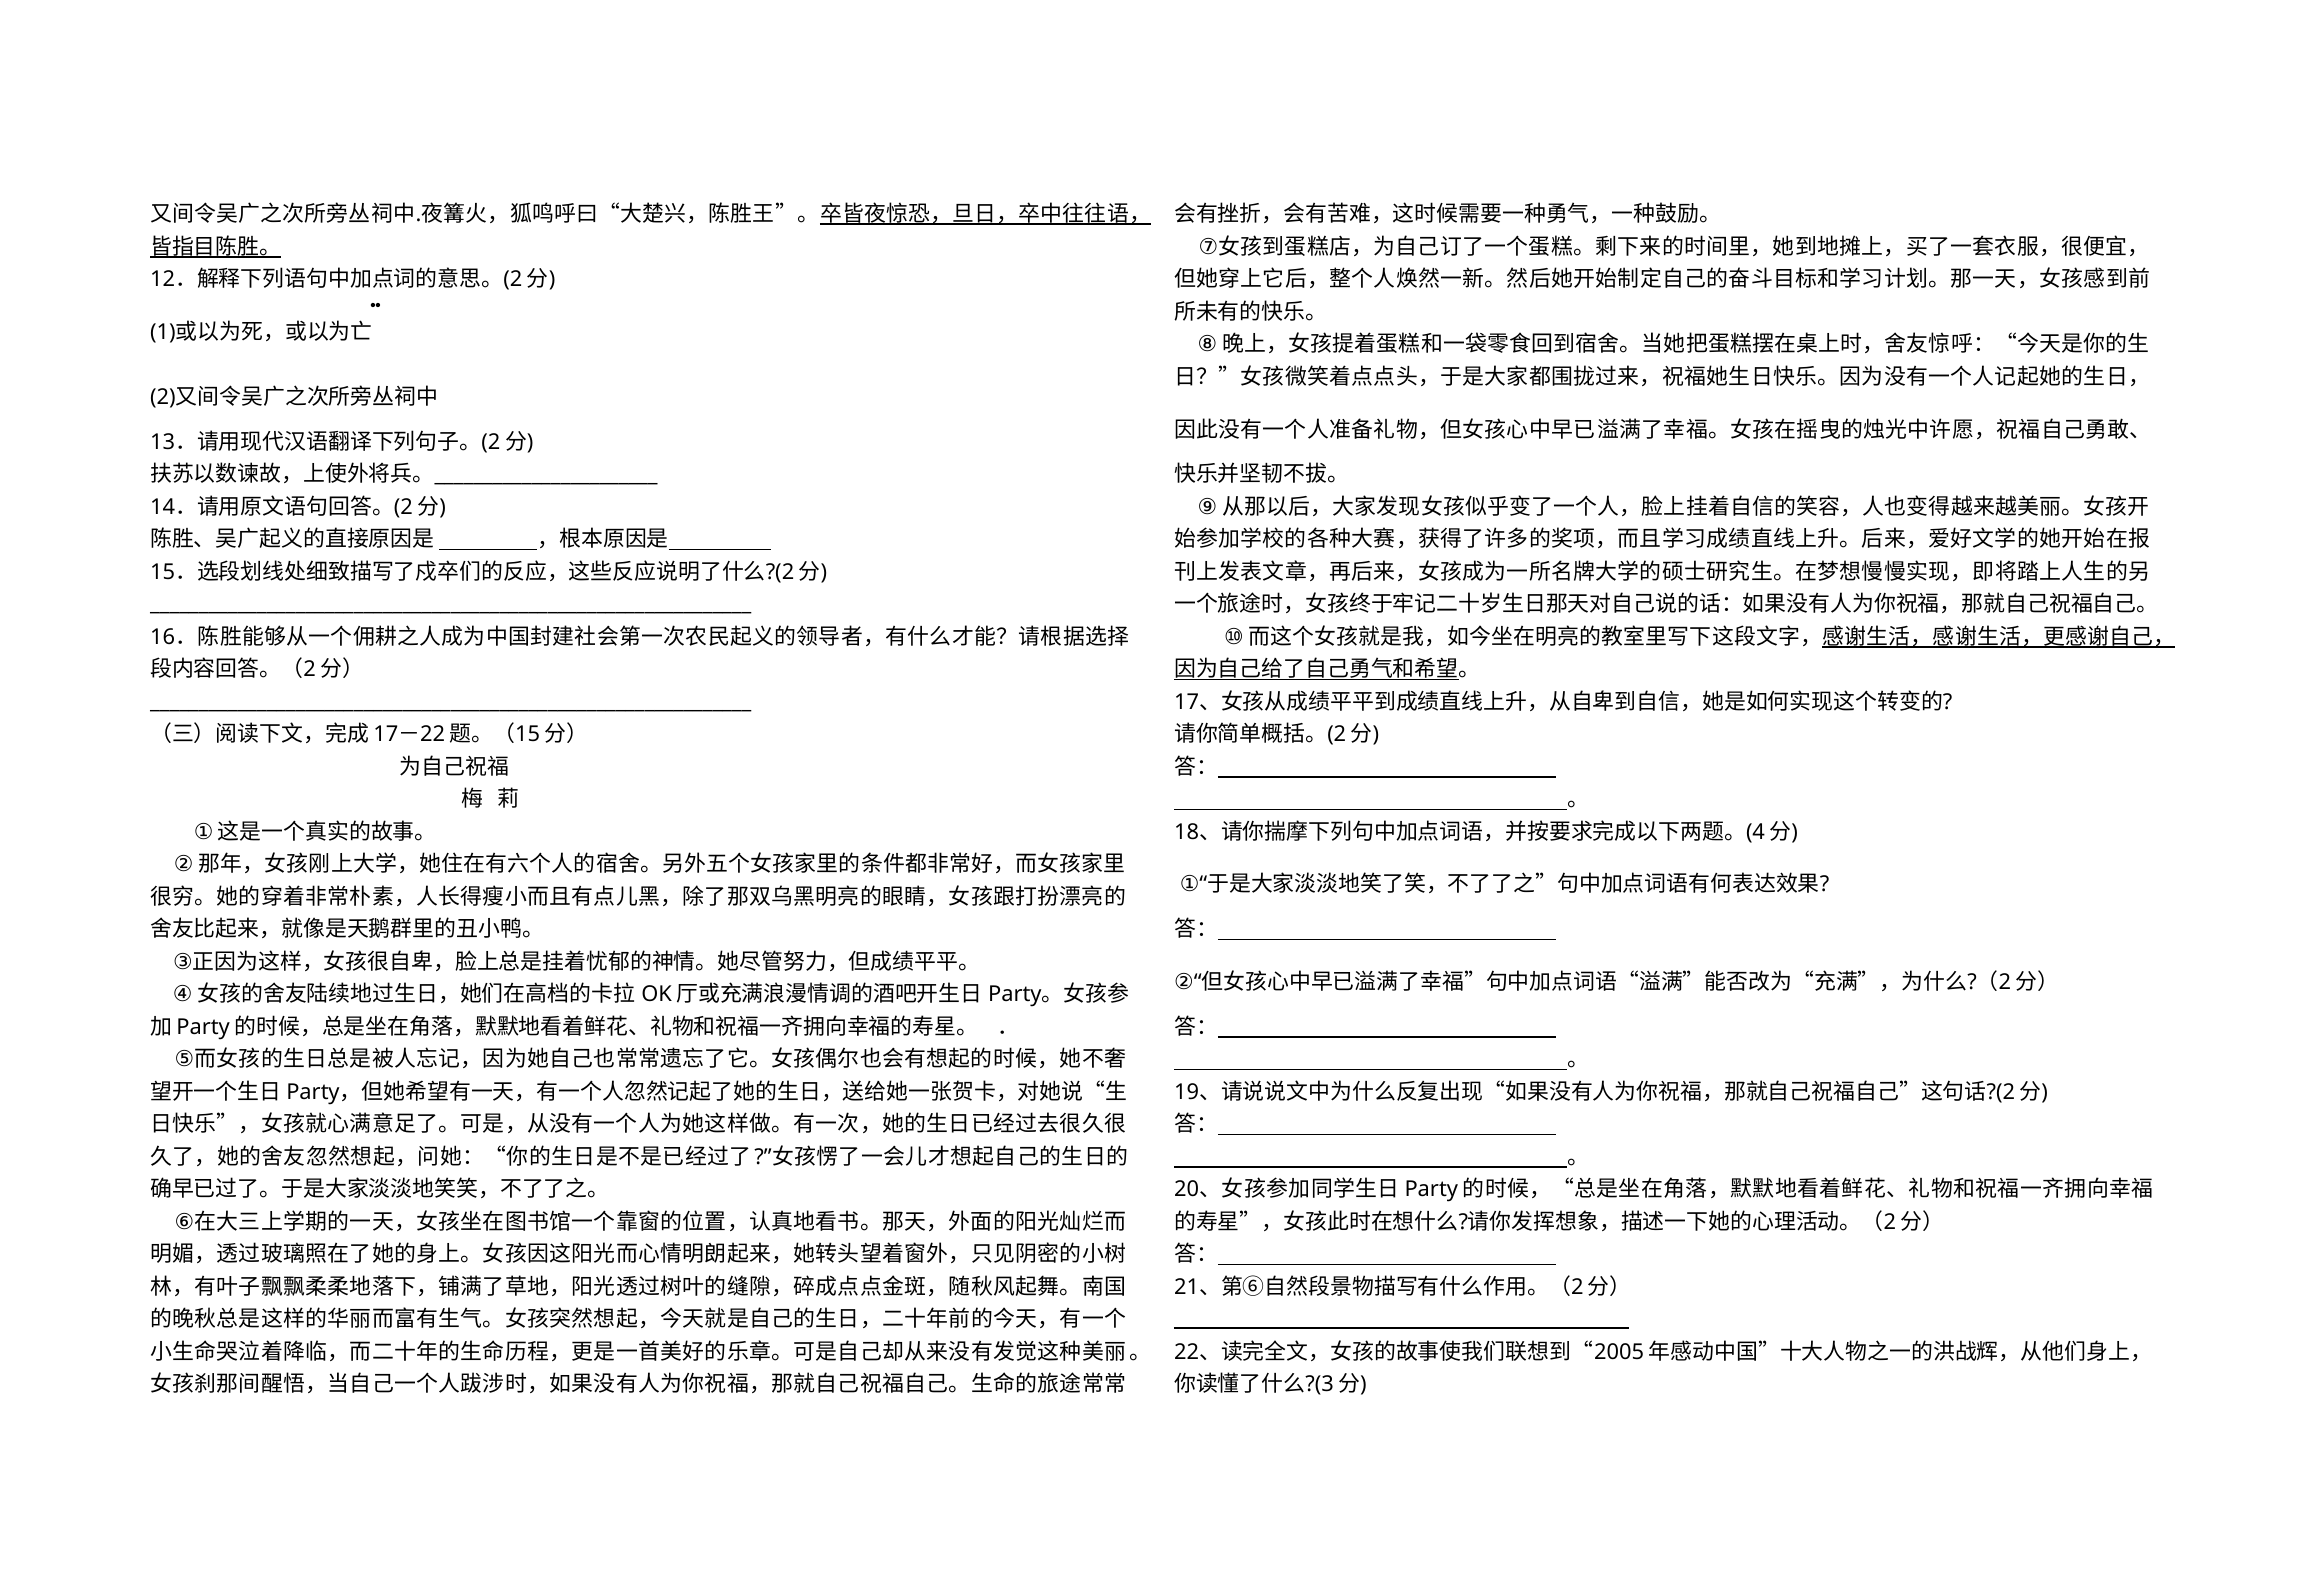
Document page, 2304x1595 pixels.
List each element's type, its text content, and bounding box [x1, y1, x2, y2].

text 21、第⑥自然段景物描写有什么作用。（2分） [1174, 1268, 2153, 1301]
text 14．请用原文语句回答。(2分) 陈胜、吴广起义的直接原因是 ，根本原因是 [150, 488, 1129, 553]
text 。 [1174, 781, 2153, 813]
text 答： [1174, 1008, 2153, 1041]
text 。 [1174, 1138, 2153, 1171]
text ②“但女孩心中早已溢满了幸福”句中加点词语“溢满”能否改为“充满”，为什么?（2分） [1174, 943, 2153, 1008]
text 18、请你揣摩下列句中加点词语，并按要求完成以下两题。(4分) [1174, 813, 2153, 846]
text 梅 莉 [150, 781, 1129, 813]
text ⑤而女孩的生日总是被人忘记，因为她自己也常常遗忘了它。女孩偶尔也会有想起的时候，她不奢望开一个生日Party，但她希望有一天，有一个人忽然记起了她的生日，送给她一张贺卡，对她说“生日快乐”，女孩就心满意足了。可是，从没有一个人为她这样做。有一次，她的生日已经过去很久很久了，她的舍友忽然想起，问她：“你的生日是不是已经过了?”女孩愣了一会儿才想起自己的生日的确早已过了。于是大家淡淡地笑笑，不了了之。 [150, 1041, 1129, 1203]
text 20、女孩参加同学生日Party的时候，“总是坐在角落，默默地看着鲜花、礼物和祝福一齐拥向幸福的寿星”，女孩此时在想什么?请你发挥想象，描述一下她的心理活动。（2分） [1174, 1171, 2153, 1236]
text ______________________________________________________________ [150, 683, 1129, 716]
text ⑦女孩到蛋糕店，为自己订了一个蛋糕。剩下来的时间里，她到地摊上，买了一套衣服，很便宜，但她穿上它后，整个人焕然一新。然后她开始制定自己的奋斗目标和学习计划。那一天，女孩感到前所未有的快乐。 [1174, 228, 2153, 326]
text （三）阅读下文，完成17－22题。（15分） [150, 716, 1129, 748]
text 22、读完全文，女孩的故事使我们联想到“2005年感动中国”十大人物之一的洪战辉，从他们身上，你读懂了什么?(3分) [1174, 1333, 2153, 1398]
text 17、女孩从成绩平平到成绩直线上升，从自卑到自信，她是如何实现这个转变的? [1174, 683, 2153, 716]
text ①“于是大家淡淡地笑了笑，不了了之”句中加点词语有何表达效果? [1174, 846, 2153, 911]
text 答： [1174, 748, 2153, 781]
text 请你简单概括。(2分) [1174, 716, 2153, 748]
text 答： [1174, 911, 2153, 943]
text ⑩而这个女孩就是我，如今坐在明亮的教室里写下这段文字，感谢生活，感谢生活，更感谢自己，因为自己给了自己勇气和希望。 [1174, 618, 2153, 683]
text ⑥在大三上学期的一天，女孩坐在图书馆一个靠窗的位置，认真地看书。那天，外面的阳光灿烂而明媚，透过玻璃照在了她的身上。女孩因这阳光而心情明朗起来，她转头望着窗外，只见阴密的小树林，有叶子飘飘柔柔地落下，铺满了草地，阳光透过树叶的缝隙，碎成点点金斑，随秋风起舞。南国的晚秋总是这样的华丽而富有生气。女孩突然想起，今天就是自己的生日，二十年前的今天，有一个小生命哭泣着降临，而二十年的生命历程，更是一首美好的乐章。可是自己却从来没有发觉这种美丽。女孩刹那间醒悟，当自己一个人跋涉时，如果没有人为你祝福，那就自己祝福自己。生命的旅途常常会有挫折，会有苦难，这时候需要一种勇气，一种鼓励。 [150, 1203, 1129, 1398]
text 为自己祝福 [150, 748, 1129, 781]
text ⑨从那以后，大家发现女孩似乎变了一个人，脸上挂着自信的笑容，人也变得越来越美丽。女孩开始参加学校的各种大赛，获得了许多的奖项，而且学习成绩直线上升。后来，爱好文学的她开始在报刊上发表文章，再后来，女孩成为一所名牌大学的硕士研究生。在梦想慢慢实现，即将踏上人生的另一个旅途时，女孩终于牢记二十岁生日那天对自己说的话：如果没有人为你祝福，那就自己祝福自己。 [1174, 488, 2153, 618]
text ⑧晚上，女孩提着蛋糕和一袋零食回到宿舍。当她把蛋糕摆在桌上时，舍友惊呼：“今天是你的生日？”女孩微笑着点点头，于是大家都围拢过来，祝福她生日快乐。因为没有一个人记起她的生日，因此没有一个人准备礼物，但女孩心中早已溢满了幸福。女孩在摇曳的烛光中许愿，祝福自己勇敢、快乐并坚韧不拔。 [1174, 326, 2153, 488]
text ③正因为这样，女孩很自卑，脸上总是挂着忧郁的神情。她尽管努力，但成绩平平。 [150, 943, 1129, 976]
text 。 [1174, 1041, 2153, 1073]
text 15．选段划线处细致描写了戍卒们的反应，这些反应说明了什么?(2分) ______________________________________________________________ 16．陈胜能够从一个佣耕之人成为中国封建社会第一次农民起义的领导者，有什么才能？请根据选择段内容回答。（2分） [150, 553, 1129, 683]
text 答： [1174, 1236, 2153, 1268]
text 19、请说说文中为什么反复出现“如果没有人为你祝福，那就自己祝福自己”这句话?(2分) [1174, 1073, 2153, 1106]
text 答： [1174, 1106, 2153, 1138]
text ④女孩的舍友陆续地过生日，她们在高档的卡拉OK厅或充满浪漫情调的酒吧开生日Party。女孩参加Party的时候，总是坐在角落，默默地看着鲜花、礼物和祝福一齐拥向幸福的寿星。 ． [150, 976, 1129, 1041]
text ②那年，女孩刚上大学，她住在有六个人的宿舍。另外五个女孩家里的条件都非常好，而女孩家里很穷。她的穿着非常朴素，人长得瘦小而且有点儿黑，除了那双乌黑明亮的眼睛，女孩跟打扮漂亮的舍友比起来，就像是天鹅群里的丑小鸭。 [150, 846, 1129, 943]
text ①这是一个真实的故事。 [150, 813, 1129, 846]
